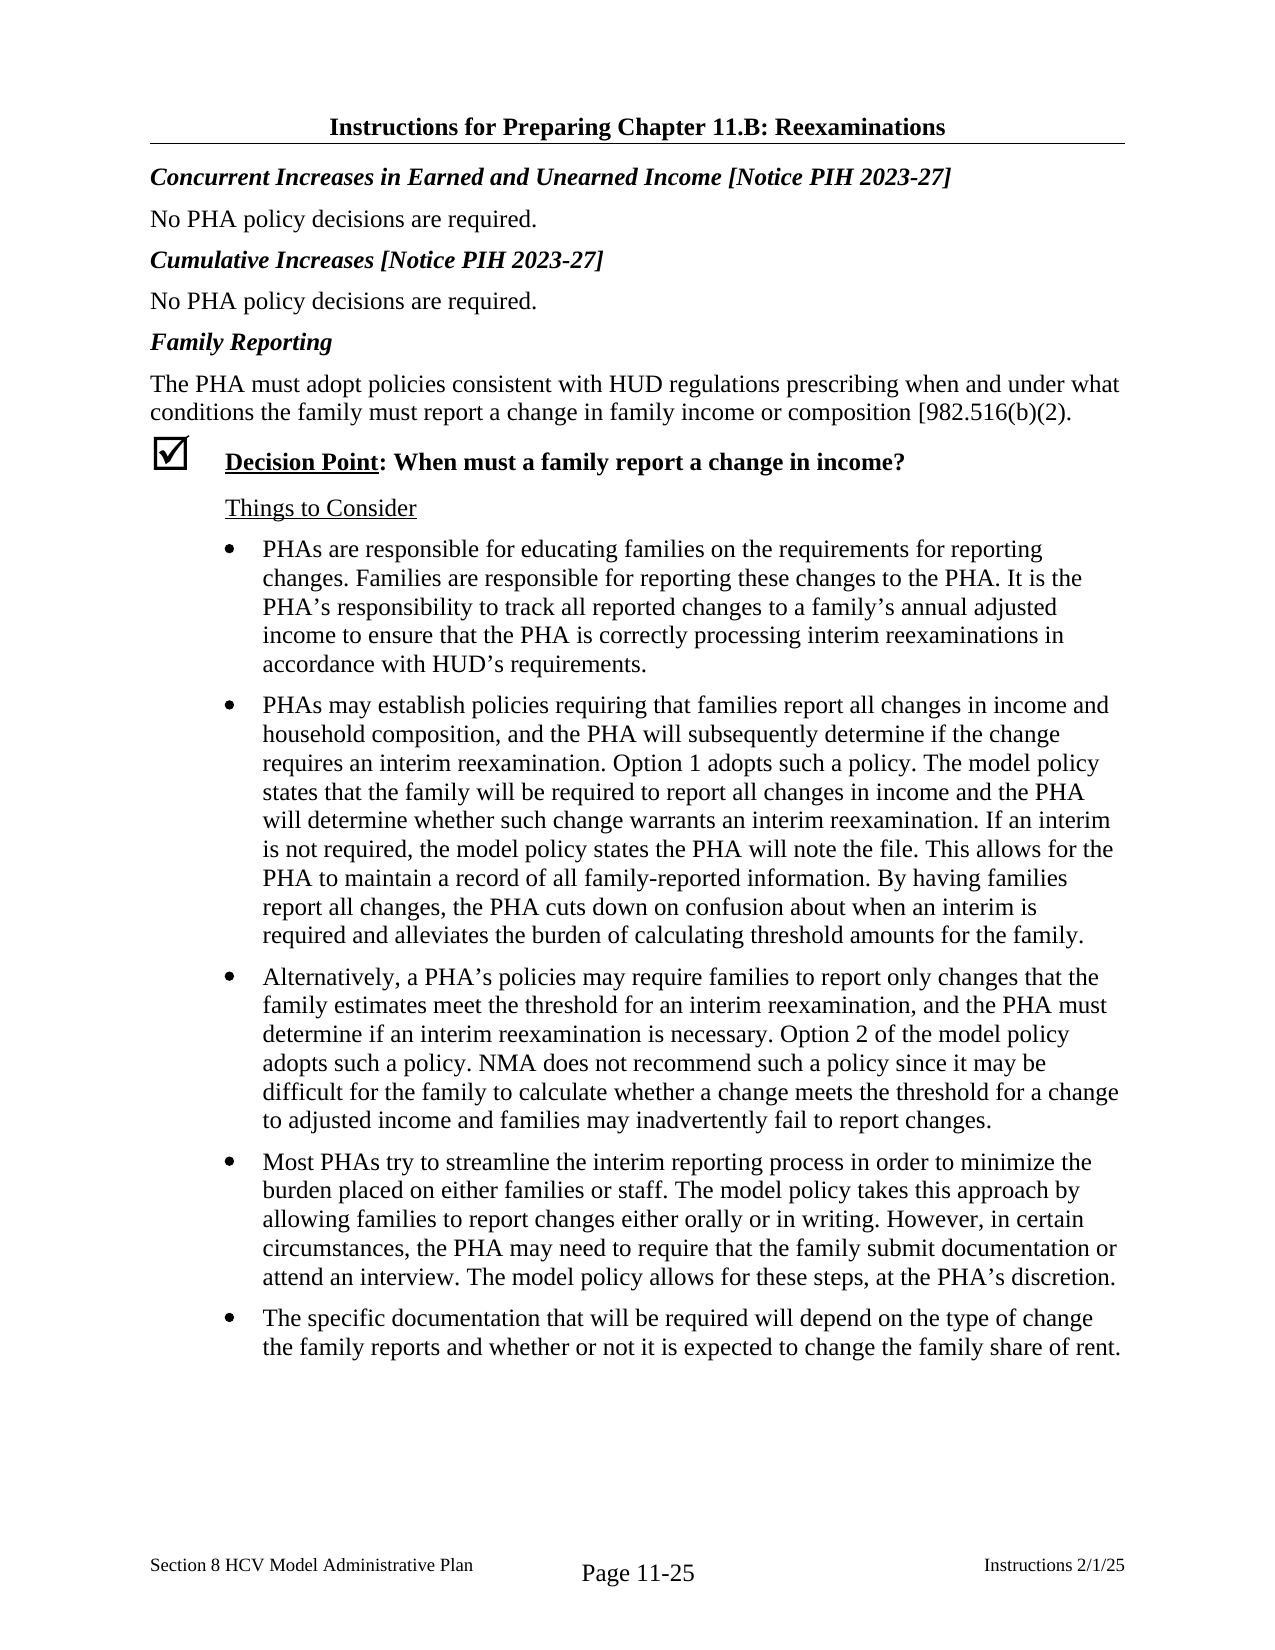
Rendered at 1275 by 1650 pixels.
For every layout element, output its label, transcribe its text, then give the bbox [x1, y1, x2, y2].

text The PHA must adopt policies consistent with HUD regulations prescribing when and under what conditions the family must report a change in family income or composition [982.516(b)(2). [150, 369, 1125, 426]
text Family Reporting [150, 327, 1125, 356]
text Concurrent Increases in Earned and Unearned Income [Notice PIH 2023-27] [150, 162, 1125, 191]
text Things to Consider [225, 493, 1125, 522]
text Cumulative Increases [Notice PIH 2023-27] [150, 245, 1125, 274]
list The specific documentation that will be required will depend on the type of change the family reports and whether or not it is expected to change the family share of rent. [225, 1303, 1125, 1360]
text No PHA policy decisions are required. [150, 286, 1125, 315]
list PHAs may establish policies requiring that families report all changes in income and household composition, and the PHA will subsequently determine if the change requires an interim reexamination. Option 1 adopts such a policy. The model policy states that the family will be required to report all changes in income and the PHA will determine whether such change warrants an interim reexamination. If an interim is not required, the model policy states the PHA will note the file. This allows for the PHA to maintain a record of all family-reported information. By having families report all changes, the PHA cuts down on confusion about when an interim is required and alleviates the burden of calculating threshold amounts for the family. [225, 690, 1125, 949]
list Most PHAs try to streamline the interim reporting process in order to minimize the burden placed on either families or staff. The model policy takes this approach by allowing families to report changes either orally or in writing. However, in certain circumstances, the PHA may need to require that the family submit documentation or attend an interview. The model policy allows for these steps, at the PHA’s discretion. [225, 1147, 1125, 1290]
text Decision Point: When must a family report a change in income? [150, 439, 1125, 480]
list PHAs are responsible for educating families on the requirements for reporting changes. Families are responsible for reporting these changes to the PHA. It is the PHA’s responsibility to track all reported changes to a family’s annual adjusted income to ensure that the PHA is correctly processing interim reexaminations in accordance with HUD’s requirements. [225, 534, 1125, 678]
list Alternatively, a PHA’s policies may require families to report only changes that the family estimates meet the threshold for an interim reexamination, and the PHA must determine if an interim reexamination is necessary. Option 2 of the model policy adopts such a policy. NMA does not recommend such a policy since it may be difficult for the family to calculate whether a change meets the threshold for a change to adjusted income and families may inadvertently fail to report changes. [225, 962, 1125, 1134]
text No PHA policy decisions are required. [150, 204, 1125, 232]
